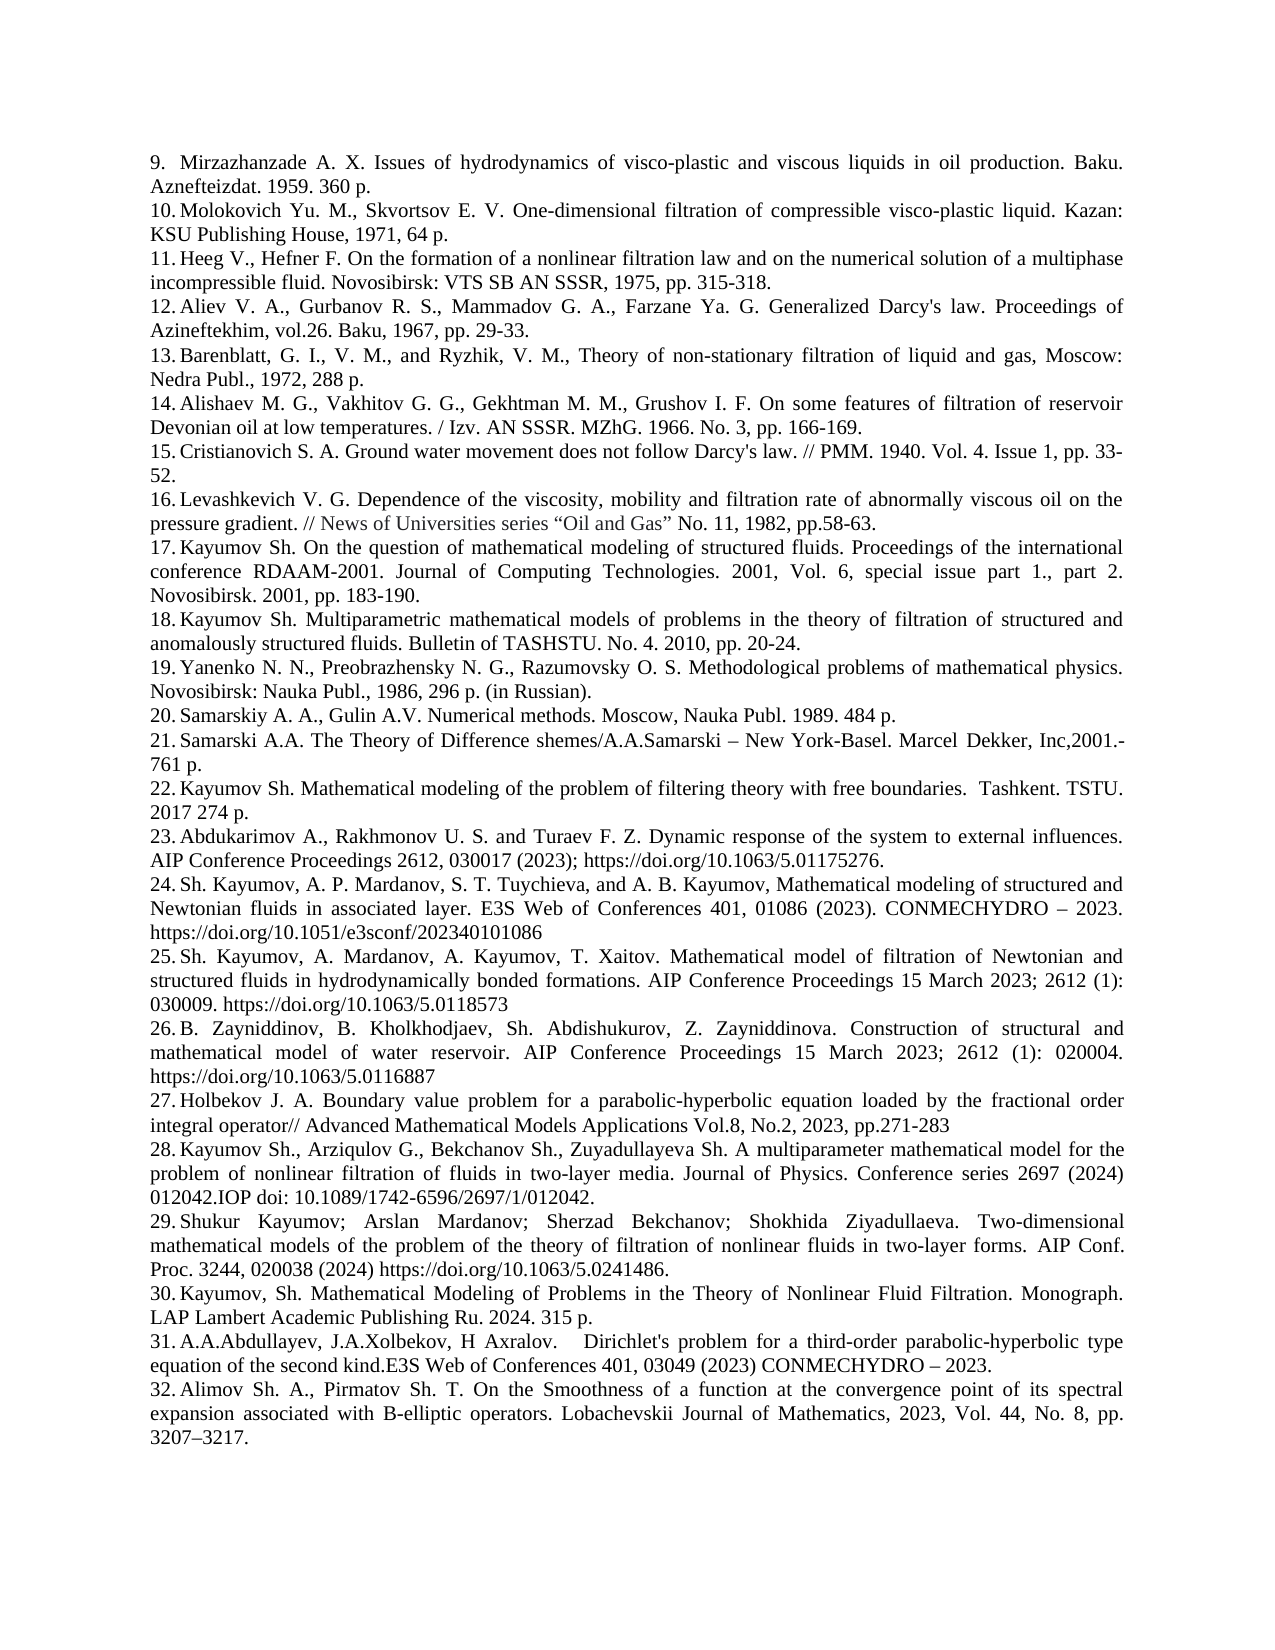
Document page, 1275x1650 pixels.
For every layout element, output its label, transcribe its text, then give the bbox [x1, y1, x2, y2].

list Kayumov Sh. Multiparametric mathematical models of problems in the theory of filtration of structured and anomalously structured fluids. Bulletin of TASHSTU. No. 4. 2010, pp. 20-24. [150, 607, 1125, 655]
list Sh. Kayumov, A. Mardanov, A. Kayumov, T. Xaitov. Mathematical model of filtration of Newtonian and structured fluids in hydrodynamically bonded formations. AIP Conference Proceedings 15 March 2023; 2612 (1): 030009. https://doi.org/10.1063/5.0118573 [150, 944, 1125, 1016]
list Yanenko N. N., Preobrazhensky N. G., Razumovsky O. S. Methodological problems of mathematical physics. Novosibirsk: Nauka Publ., 1986, 296 p. (in Russian). [150, 655, 1125, 703]
list Abdukarimov A., Rakhmonov U. S. and Turaev F. Z. Dynamic response of the system to external influences. AIP Conference Proceedings 2612, 030017 (2023); https://doi.org/10.1063/5.01175276. [150, 824, 1125, 872]
list Kayumov Sh., Arziqulov G., Bekchanov Sh., Zuyadullayevа Sh. A multiparameter mathеmatical model for the problem of nonlinear filtration of fluids in two-layer media. Journal of Physics. Conference series 2697 (2024) 012042.IOP doi: 10.1089/1742-6596/2697/1/012042. [150, 1137, 1125, 1209]
list A.A.Abdullayev, J.A.Xolbekov, H Axralov. Dirichlet's problem for a third-order parabolic-hyperbolic type equation of the second kind.E3S Web of Conferences 401, 03049 (2023) CONMECHYDRO – 2023. [150, 1329, 1125, 1377]
list Cristianovich S. A. Ground water movement does not follow Darcy's law. // PMM. 1940. Vol. 4. Issue 1, pp. 33-52. [150, 439, 1125, 487]
list Levashkevich V. G. Dependence of the viscosity, mobility and filtration rate of abnormally viscous oil on the pressure gradient. // News of Universities series “Oil and Gas” No. 11, 1982, pp.58-63. [150, 487, 1125, 535]
list Kayumov Sh. Mathematical modeling of the problem of filtering theory with free boundaries. Tashkent. TSTU. 2017 274 p. [150, 776, 1125, 824]
list Alishaev M. G., Vakhitov G. G., Gekhtman M. M., Grushov I. F. On some features of filtration of reservoir Devonian oil at low temperatures. / Izv. AN SSSR. MZhG. 1966. No. 3, pp. 166-169. [150, 391, 1125, 439]
list Mirzazhanzade A. X. Issues of hydrodynamics of visco-plastic and viscous liquids in oil production. Baku. Aznefteizdat. 1959. 360 p. [150, 150, 1125, 198]
list Samarski A.A. The Theory of Difference shemes/A.A.Samarski – New York-Basel. Marcel Dekker, Inc,2001.-761 p. [150, 727, 1125, 776]
list Molokovich Yu. M., Skvortsov E. V. One-dimensional filtration of compressible visco-plastic liquid. Kazan: KSU Publishing House, 1971, 64 p. [150, 198, 1125, 246]
list Holbekov J. А. Boundary value problem for a parabolic-hyperbolic equation loaded by the fractional order integral operator// Advanced Mathematical Models Applications Vol.8, No.2, 2023, pp.271-283 [150, 1088, 1125, 1137]
list Heeg V., Hefner F. On the formation of a nonlinear filtration law and on the numerical solution of a multiphase incompressible fluid. Novosibirsk: VTS SB AN SSSR, 1975, pp. 315-318. [150, 246, 1125, 294]
list Samarskiy A. A., Gulin A.V. Numerical methods. Moscow, Nauka Publ. 1989. 484 p. [150, 703, 1125, 727]
list Sh. Kayumov, A. P. Mardanov, S. T. Tuychieva, and A. B. Kayumov, Mathematical modeling of structured and Newtonian fluids in associated layer. E3S Web of Conferences 401, 01086 (2023). CONMECHYDRO – 2023. https://doi.org/10.1051/e3sconf/202340101086 [150, 872, 1125, 944]
list B. Zayniddinov, B. Kholkhodjaev, Sh. Abdishukurov, Z. Zayniddinova. Construction of structural and mathematical model of water reservoir. AIP Conference Proceedings 15 March 2023; 2612 (1): 020004. https://doi.org/10.1063/5.0116887 [150, 1016, 1125, 1088]
list Alimov Sh. A., Pirmatov Sh. T. On the Smoothness of a function at the convergence point of its spectral expansion associated with B-elliptic operators. Lobachevskii Journal of Mathematics, 2023, Vol. 44, No. 8, pp. 3207–3217. [150, 1377, 1125, 1449]
list Shukur Kayumov; Arslan Mardanov; Sherzad Bekchanov; Shokhida Ziyadullaeva. Two-dimensional mathematical models of the problem of the theory of filtration of nonlinear fluids in two-layer forms. AIP Conf. Proc. 3244, 020038 (2024) https://doi.org/10.1063/5.0241486. [150, 1209, 1125, 1281]
list Aliev V. A., Gurbanov R. S., Mammadov G. A., Farzane Ya. G. Generalized Darcy's law. Proceedings of Azineftekhim, vol.26. Baku, 1967, pp. 29-33. [150, 294, 1125, 342]
list Barenblatt, G. I., V. M., and Ryzhik, V. M., Theory of non-stationary filtration of liquid and gas, Moscow: Nedra Publ., 1972, 288 p. [150, 342, 1125, 391]
list Kayumov, Sh. Mathematical Modeling of Problems in the Theory of Nonlinear Fluid Filtration. Monograph. LAP Lambert Academic Publishing Ru. 2024. 315 p. [150, 1281, 1125, 1329]
list Kayumov Sh. On the question of mathematical modeling of structured fluids. Proceedings of the international conference RDAAM-2001. Journal of Computing Technologies. 2001, Vol. 6, special issue part 1., part 2. Novosibirsk. 2001, pp. 183-190. [150, 535, 1125, 607]
